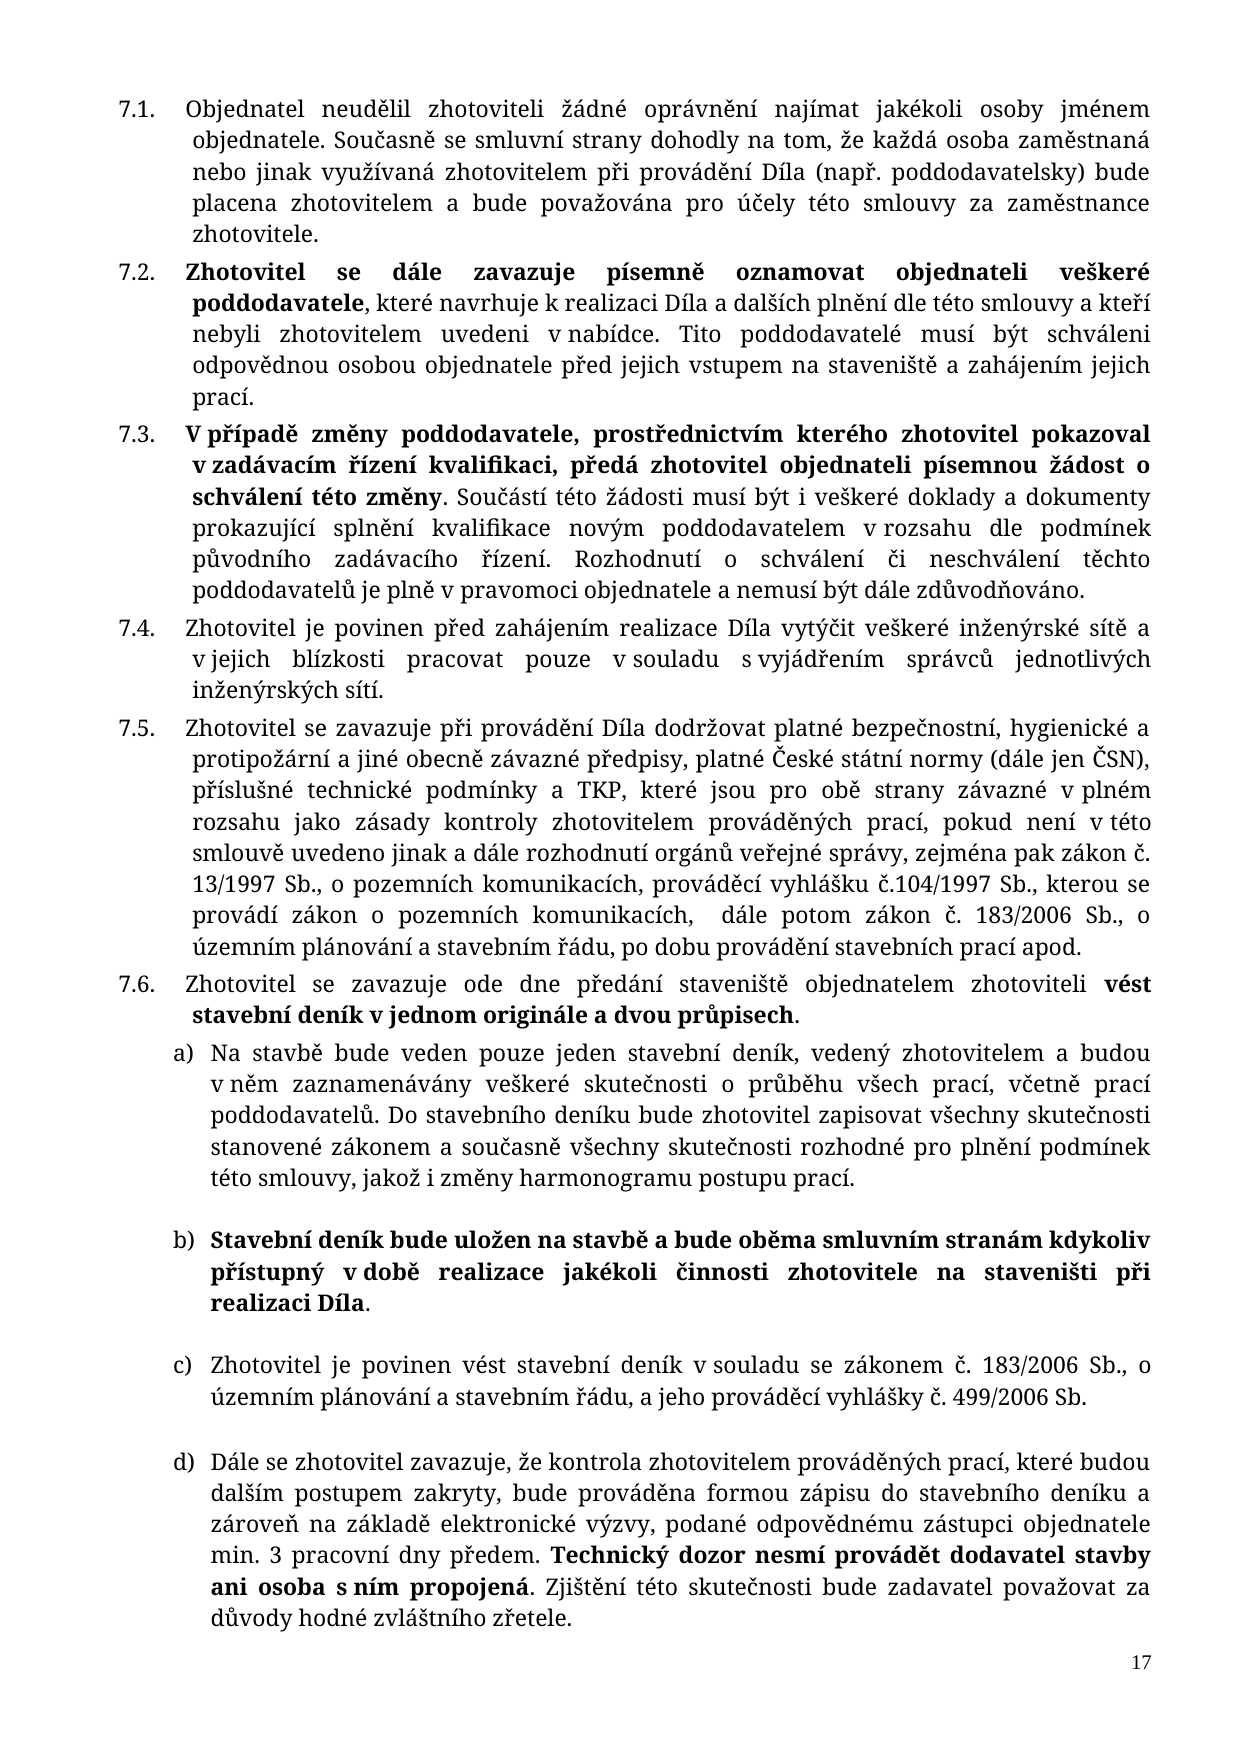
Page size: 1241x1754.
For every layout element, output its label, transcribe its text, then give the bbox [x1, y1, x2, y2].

list Stavební deník bude uložen na stavbě a bude oběma smluvním stranám kdykoliv přístupný v době realizace jakékoli činnosti zhotovitele na staveništi při realizaci Díla. [173, 1224, 1152, 1318]
list Zhotovitel je povinen vést stavební deník v souladu se zákonem č. 183/2006 Sb., o územním plánování a stavebním řádu, a jeho prováděcí vyhlášky č. 499/2006 Sb. [173, 1349, 1152, 1412]
list Zhotovitel je povinen před zahájením realizace Díla vytýčit veškeré inženýrské sítě a v jejich blízkosti pracovat pouze v souladu s vyjádřením správců jednotlivých inženýrských sítí. [118, 612, 1152, 705]
list Zhotovitel se dále zavazuje písemně oznamovat objednateli veškeré poddodavatele, které navrhuje k realizaci Díla a dalších plnění dle této smlouvy a kteří nebyli zhotovitelem uvedeni v nabídce. Tito poddodavatelé musí být schváleni odpovědnou osobou objednatele před jejich vstupem na staveniště a zahájením jejich prací. [118, 255, 1152, 412]
list Zhotovitel se zavazuje při provádění Díla dodržovat platné bezpečnostní, hygienické a protipožární a jiné obecně závazné předpisy, platné České státní normy (dále jen ČSN), příslušné technické podmínky a TKP, které jsou pro obě strany závazné v plném rozsahu jako zásady kontroly zhotovitelem prováděných prací, pokud není v této smlouvě uvedeno jinak a dále rozhodnutí orgánů veřejné správy, zejména pak zákon č. 13/1997 Sb., o pozemních komunikacích, prováděcí vyhlášku č.104/1997 Sb., kterou se provádí zákon o pozemních komunikacích, dále potom zákon č. 183/2006 Sb., o územním plánování a stavebním řádu, po dobu provádění stavebních prací apod. [118, 712, 1152, 962]
list Zhotovitel se zavazuje ode dne předání staveniště objednatelem zhotoviteli vést stavební deník v jednom originále a dvou průpisech. [118, 968, 1152, 1030]
list Dále se zhotovitel zavazuje, že kontrola zhotovitelem prováděných prací, které budou dalším postupem zakryty, bude prováděna formou zápisu do stavebního deníku a zároveň na základě elektronické výzvy, podané odpovědnému zástupci objednatele min. 3 pracovní dny předem. Technický dozor nesmí provádět dodavatel stavby ani osoba s ním propojená. Zjištění této skutečnosti bude zadavatel považovat za důvody hodné zvláštního zřetele. [173, 1446, 1152, 1633]
list Objednatel neudělil zhotoviteli žádné oprávnění najímat jakékoli osoby jménem objednatele. Současně se smluvní strany dohodly na tom, že každá osoba zaměstnaná nebo jinak využívaná zhotovitelem při provádění Díla (např. poddodavatelsky) bude placena zhotovitelem a bude považována pro účely této smlouvy za zaměstnance zhotovitele. [118, 93, 1152, 249]
list Na stavbě bude veden pouze jeden stavební deník, vedený zhotovitelem a budou v něm zaznamenávány veškeré skutečnosti o průběhu všech prací, včetně prací poddodavatelů. Do stavebního deníku bude zhotovitel zapisovat všechny skutečnosti stanovené zákonem a současně všechny skutečnosti rozhodné pro plnění podmínek této smlouvy, jakož i změny harmonogramu postupu prací. [173, 1037, 1152, 1193]
list V případě změny poddodavatele, prostřednictvím kterého zhotovitel pokazoval v zadávacím řízení kvalifikaci, předá zhotovitel objednateli písemnou žádost o schválení této změny. Součástí této žádosti musí být i veškeré doklady a dokumenty prokazující splnění kvalifikace novým poddodavatelem v rozsahu dle podmínek původního zadávacího řízení. Rozhodnutí o schválení či neschválení těchto poddodavatelů je plně v pravomoci objednatele a nemusí být dále zdůvodňováno. [118, 418, 1152, 605]
